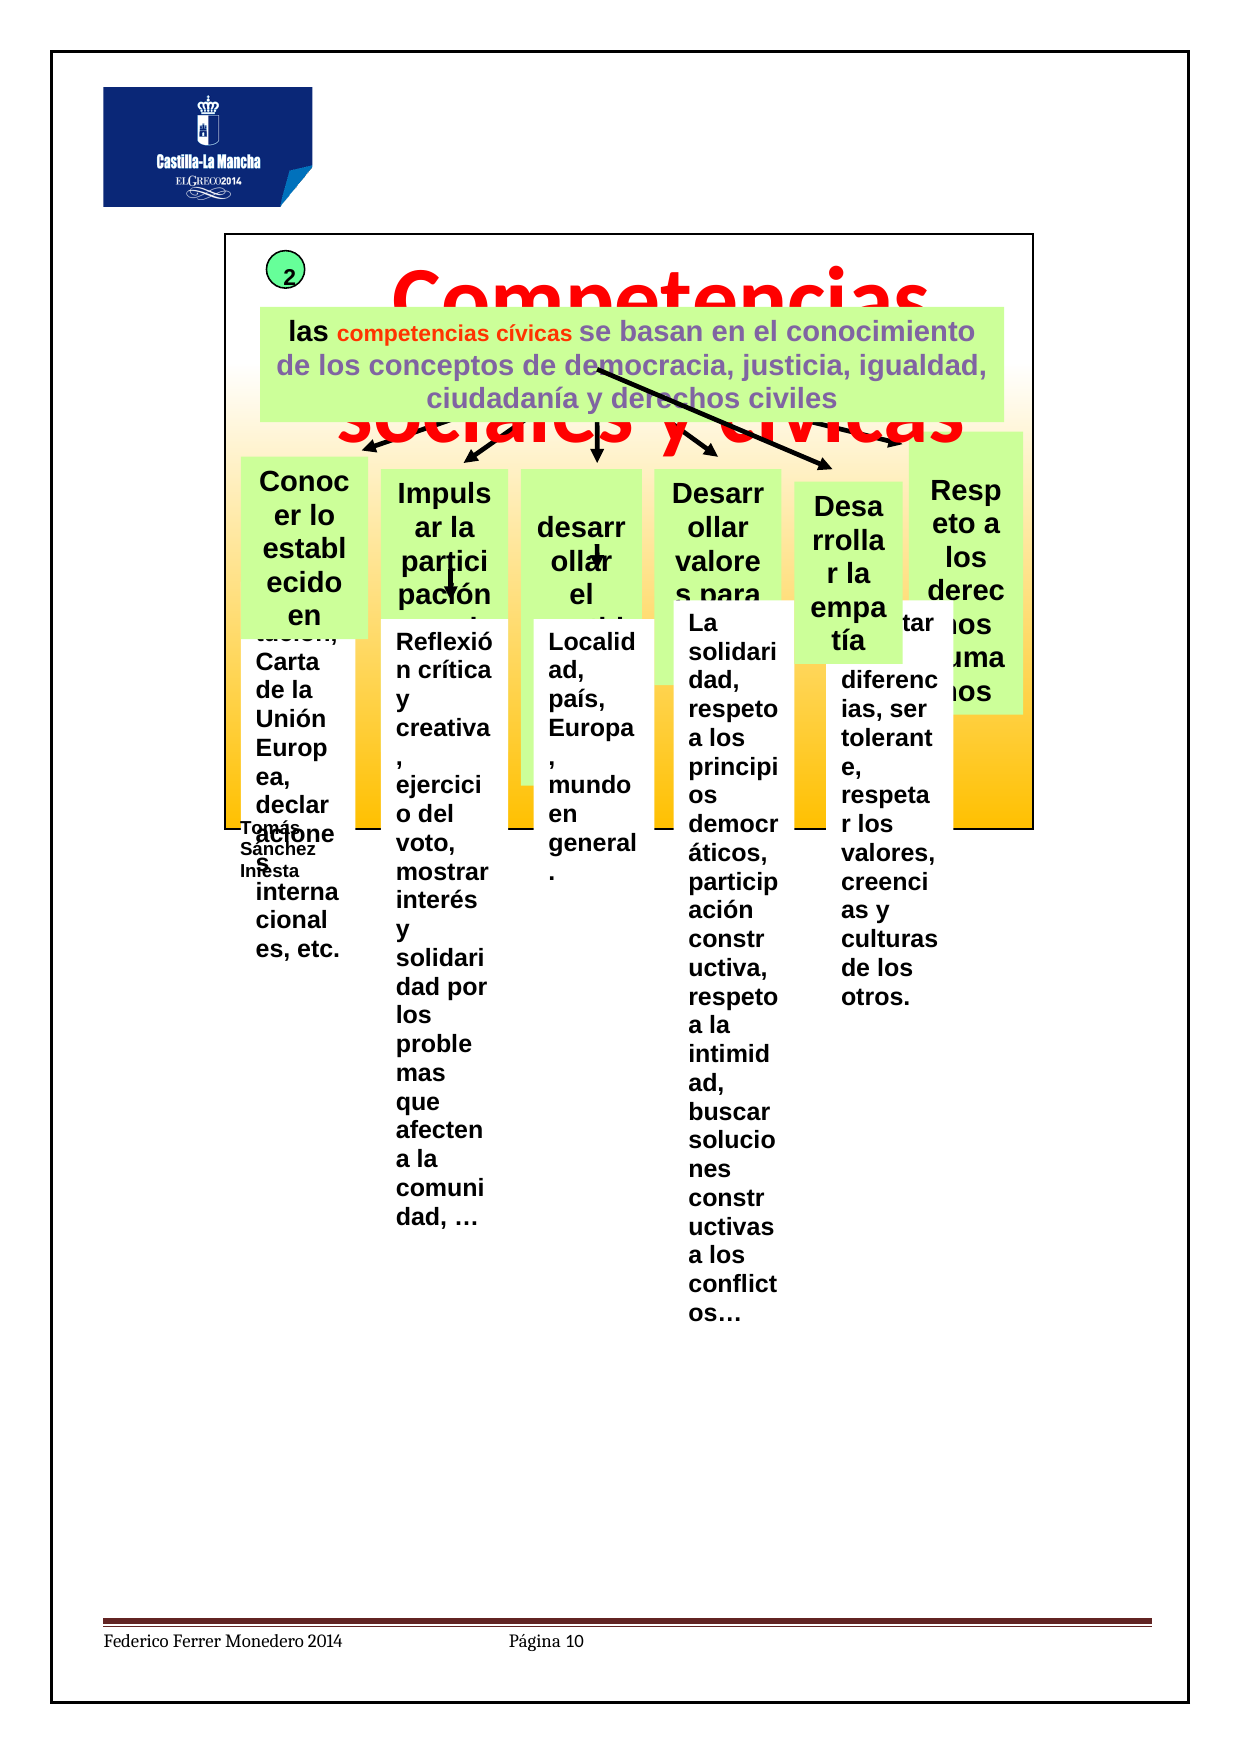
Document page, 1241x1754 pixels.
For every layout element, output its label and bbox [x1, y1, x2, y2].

picture [103, 87, 313, 207]
